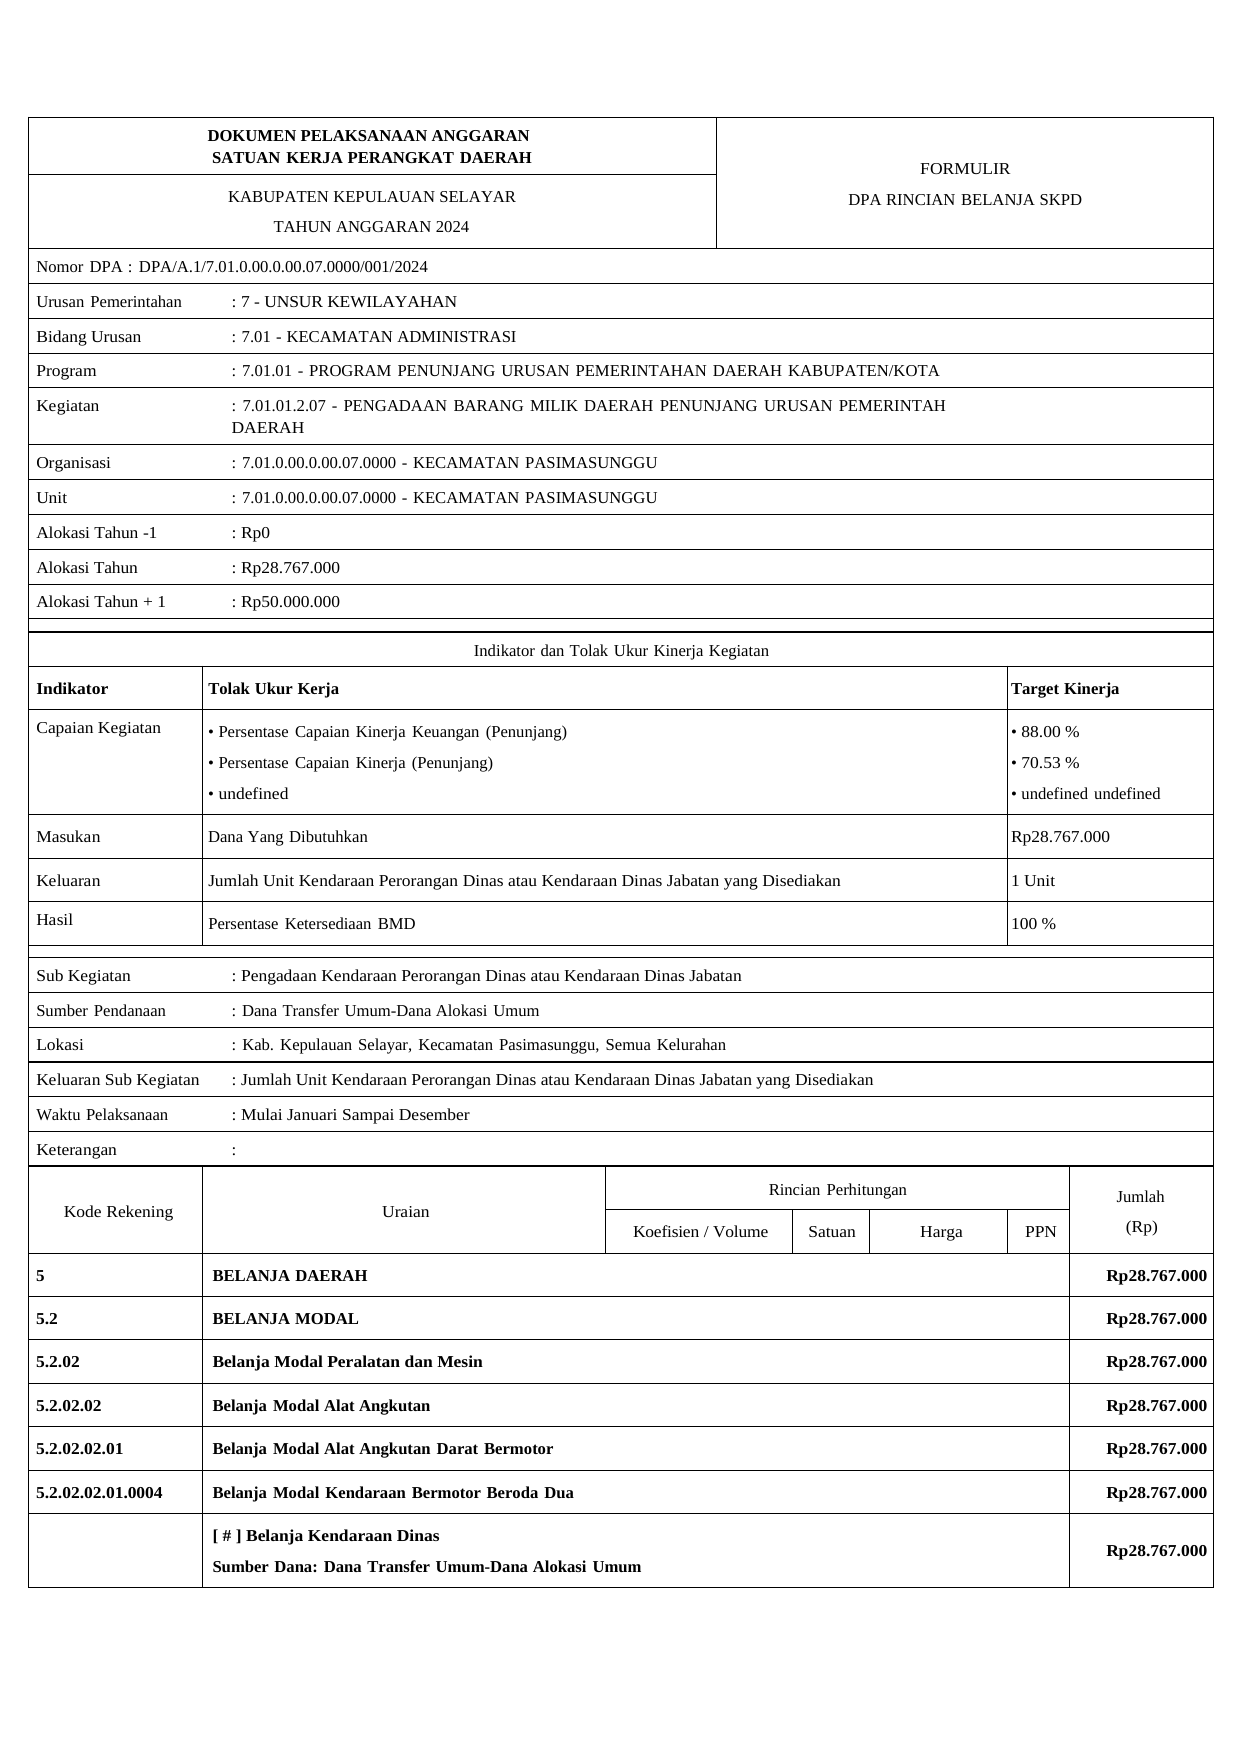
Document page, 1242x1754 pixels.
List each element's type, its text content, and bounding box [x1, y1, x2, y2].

table_cell Rp28.767.000 [1008, 815, 1213, 858]
table_cell Target Kinerja [1008, 667, 1213, 709]
table_cell : Dana Transfer Umum-Dana Alokasi Umum [203, 993, 1008, 1027]
table_cell [1008, 1097, 1069, 1131]
table_cell Rp28.767.000 [1070, 1427, 1213, 1469]
table_cell [1069, 1132, 1213, 1165]
table_cell [1069, 515, 1213, 549]
table_cell [1069, 388, 1213, 444]
table_cell [29, 946, 1213, 957]
table_cell : 7.01.0.00.0.00.07.0000 - KECAMATAN PASIMASUNGGU [203, 445, 1008, 479]
table_cell Sub Kegiatan [29, 958, 203, 992]
table_cell Persentase Ketersediaan BMD [203, 902, 1007, 944]
table_cell PPN [1008, 1210, 1069, 1252]
table_cell 5.2 [29, 1297, 202, 1339]
table_cell : [203, 1132, 1008, 1165]
table_cell Alokasi Tahun [29, 550, 203, 583]
table_cell Rp28.767.000 [1070, 1340, 1213, 1383]
table_cell Jumlah Unit Kendaraan Perorangan Dinas atau Kendaraan Dinas Jabatan yang Disediakan [203, 859, 1007, 901]
table_cell Kegiatan [29, 388, 203, 444]
table_cell : Kab. Kepulauan Selayar, Kecamatan Pasimasunggu, Semua Kelurahan [203, 1028, 1008, 1061]
table_cell [1008, 480, 1069, 514]
table_cell Capaian Kegiatan [29, 710, 202, 814]
table_cell Organisasi [29, 445, 203, 479]
table_cell Hasil [29, 902, 202, 944]
table_cell Sumber Pendanaan [29, 993, 203, 1027]
table_cell Keluaran [29, 859, 202, 901]
table_cell Rp28.767.000 [1070, 1297, 1213, 1339]
table_cell Harga [870, 1210, 1007, 1252]
table_cell [1008, 1132, 1069, 1165]
table_cell Belanja Modal Kendaraan Bermotor Beroda Dua [203, 1471, 1069, 1513]
table_cell 5.2.02.02 [29, 1384, 202, 1426]
table_cell [1069, 1097, 1213, 1131]
table_cell : Jumlah Unit Kendaraan Perorangan Dinas atau Kendaraan Dinas Jabatan yang Disediakan [203, 1063, 1008, 1096]
table_cell Program [29, 354, 203, 387]
table_cell : 7.01.01.2.07 - PENGADAAN BARANG MILIK DAERAH PENUNJANG URUSAN PEMERINTAH DAERAH [203, 388, 1008, 444]
table_cell [1008, 284, 1069, 318]
table_cell Keluaran Sub Kegiatan [29, 1063, 203, 1096]
table_cell : Mulai Januari Sampai Desember [203, 1097, 1008, 1131]
table_cell Alokasi Tahun + 1 [29, 585, 203, 618]
table_cell : 7.01.0.00.0.00.07.0000 - KECAMATAN PASIMASUNGGU [203, 480, 1008, 514]
table_cell Kode Rekening [29, 1167, 202, 1252]
table_cell [29, 1514, 202, 1587]
table_cell [1008, 388, 1069, 444]
table_cell Rp28.767.000 [1070, 1471, 1213, 1513]
table_cell 88.00 % 70.53 % undefined undefined [1008, 710, 1213, 814]
table_cell [29, 619, 1213, 631]
table_cell : Rp28.767.000 [203, 550, 1008, 583]
table_cell [1008, 354, 1069, 387]
table_cell Satuan [793, 1210, 869, 1252]
table_cell Nomor DPA : DPA/A.1/7.01.0.00.0.00.07.0000/001/2024 [29, 249, 1213, 283]
table_cell : Pengadaan Kendaraan Perorangan Dinas atau Kendaraan Dinas Jabatan [203, 958, 1008, 992]
table_cell : 7 - UNSUR KEWILAYAHAN [203, 284, 1008, 318]
table_cell [1008, 550, 1069, 583]
table_cell KABUPATEN KEPULAUAN SELAYAR TAHUN ANGGARAN 2024 [29, 175, 716, 248]
table_cell 1 Unit [1008, 859, 1213, 901]
table_cell Persentase Capaian Kinerja Keuangan (Penunjang) Persentase Capaian Kinerja (Penunjang) undefined [203, 710, 1007, 814]
table_cell Uraian [203, 1167, 605, 1252]
table_cell 5.2.02 [29, 1340, 202, 1383]
table_cell [1069, 480, 1213, 514]
table_cell 100 % [1008, 902, 1213, 944]
table_cell [1008, 1028, 1069, 1061]
table_cell Belanja Modal Alat Angkutan [203, 1384, 1069, 1426]
table_cell [1008, 993, 1069, 1027]
table_cell Indikator [29, 667, 202, 709]
table_cell Jumlah (Rp) [1070, 1167, 1213, 1252]
table_cell Rp28.767.000 [1070, 1384, 1213, 1426]
table_cell [1069, 284, 1213, 318]
table_cell Alokasi Tahun -1 [29, 515, 203, 549]
table_cell [1069, 319, 1213, 352]
table_cell Waktu Pelaksanaan [29, 1097, 203, 1131]
table_cell : 7.01.01 - PROGRAM PENUNJANG URUSAN PEMERINTAHAN DAERAH KABUPATEN/KOTA [203, 354, 1008, 387]
table_cell Bidang Urusan [29, 319, 203, 352]
table_cell [1069, 550, 1213, 583]
table_cell Tolak Ukur Kerja [203, 667, 1007, 709]
table_cell Rp28.767.000 [1070, 1514, 1213, 1587]
table_cell [1008, 319, 1069, 352]
table_cell Belanja Modal Peralatan dan Mesin [203, 1340, 1069, 1383]
table_cell : Rp50.000.000 [203, 585, 1008, 618]
table_cell [1069, 445, 1213, 479]
table_cell 5 [29, 1254, 202, 1296]
table_cell Rp28.767.000 [1070, 1254, 1213, 1296]
table_cell 5.2.02.02.01.0004 [29, 1471, 202, 1513]
table_cell Indikator dan Tolak Ukur Kinerja Kegiatan [29, 633, 1213, 666]
table_cell [1069, 585, 1213, 618]
table_cell Koefisien / Volume [606, 1210, 792, 1252]
table_cell [1008, 585, 1069, 618]
table_cell [1008, 445, 1069, 479]
table_cell Lokasi [29, 1028, 203, 1061]
table_cell [1069, 993, 1213, 1027]
table_cell [1069, 958, 1213, 992]
table_cell [1008, 958, 1069, 992]
table_cell : 7.01 - KECAMATAN ADMINISTRASI [203, 319, 1008, 352]
table_cell [1008, 515, 1069, 549]
table_cell BELANJA MODAL [203, 1297, 1069, 1339]
table_cell Belanja Modal Alat Angkutan Darat Bermotor [203, 1427, 1069, 1469]
table_cell : Rp0 [203, 515, 1008, 549]
table_cell Dana Yang Dibutuhkan [203, 815, 1007, 858]
table_cell BELANJA DAERAH [203, 1254, 1069, 1296]
table_cell [1069, 1063, 1213, 1096]
table_cell Keterangan [29, 1132, 203, 1165]
table_cell Urusan Pemerintahan [29, 284, 203, 318]
table_cell [1008, 1063, 1069, 1096]
table_cell Masukan [29, 815, 202, 858]
table_cell Unit [29, 480, 203, 514]
table_cell Rincian Perhitungan [606, 1167, 1069, 1209]
table_cell 5.2.02.02.01 [29, 1427, 202, 1469]
table_cell [1069, 1028, 1213, 1061]
table_cell [1069, 354, 1213, 387]
table_header DOKUMEN PELAKSANAAN ANGGARAN SATUAN KERJA PERANGKAT DAERAH [29, 118, 716, 174]
table_header FORMULIR DPA RINCIAN BELANJA SKPD [717, 118, 1213, 248]
table_cell [ # ] Belanja Kendaraan Dinas Sumber Dana: Dana Transfer Umum-Dana Alokasi Umum [203, 1514, 1069, 1587]
